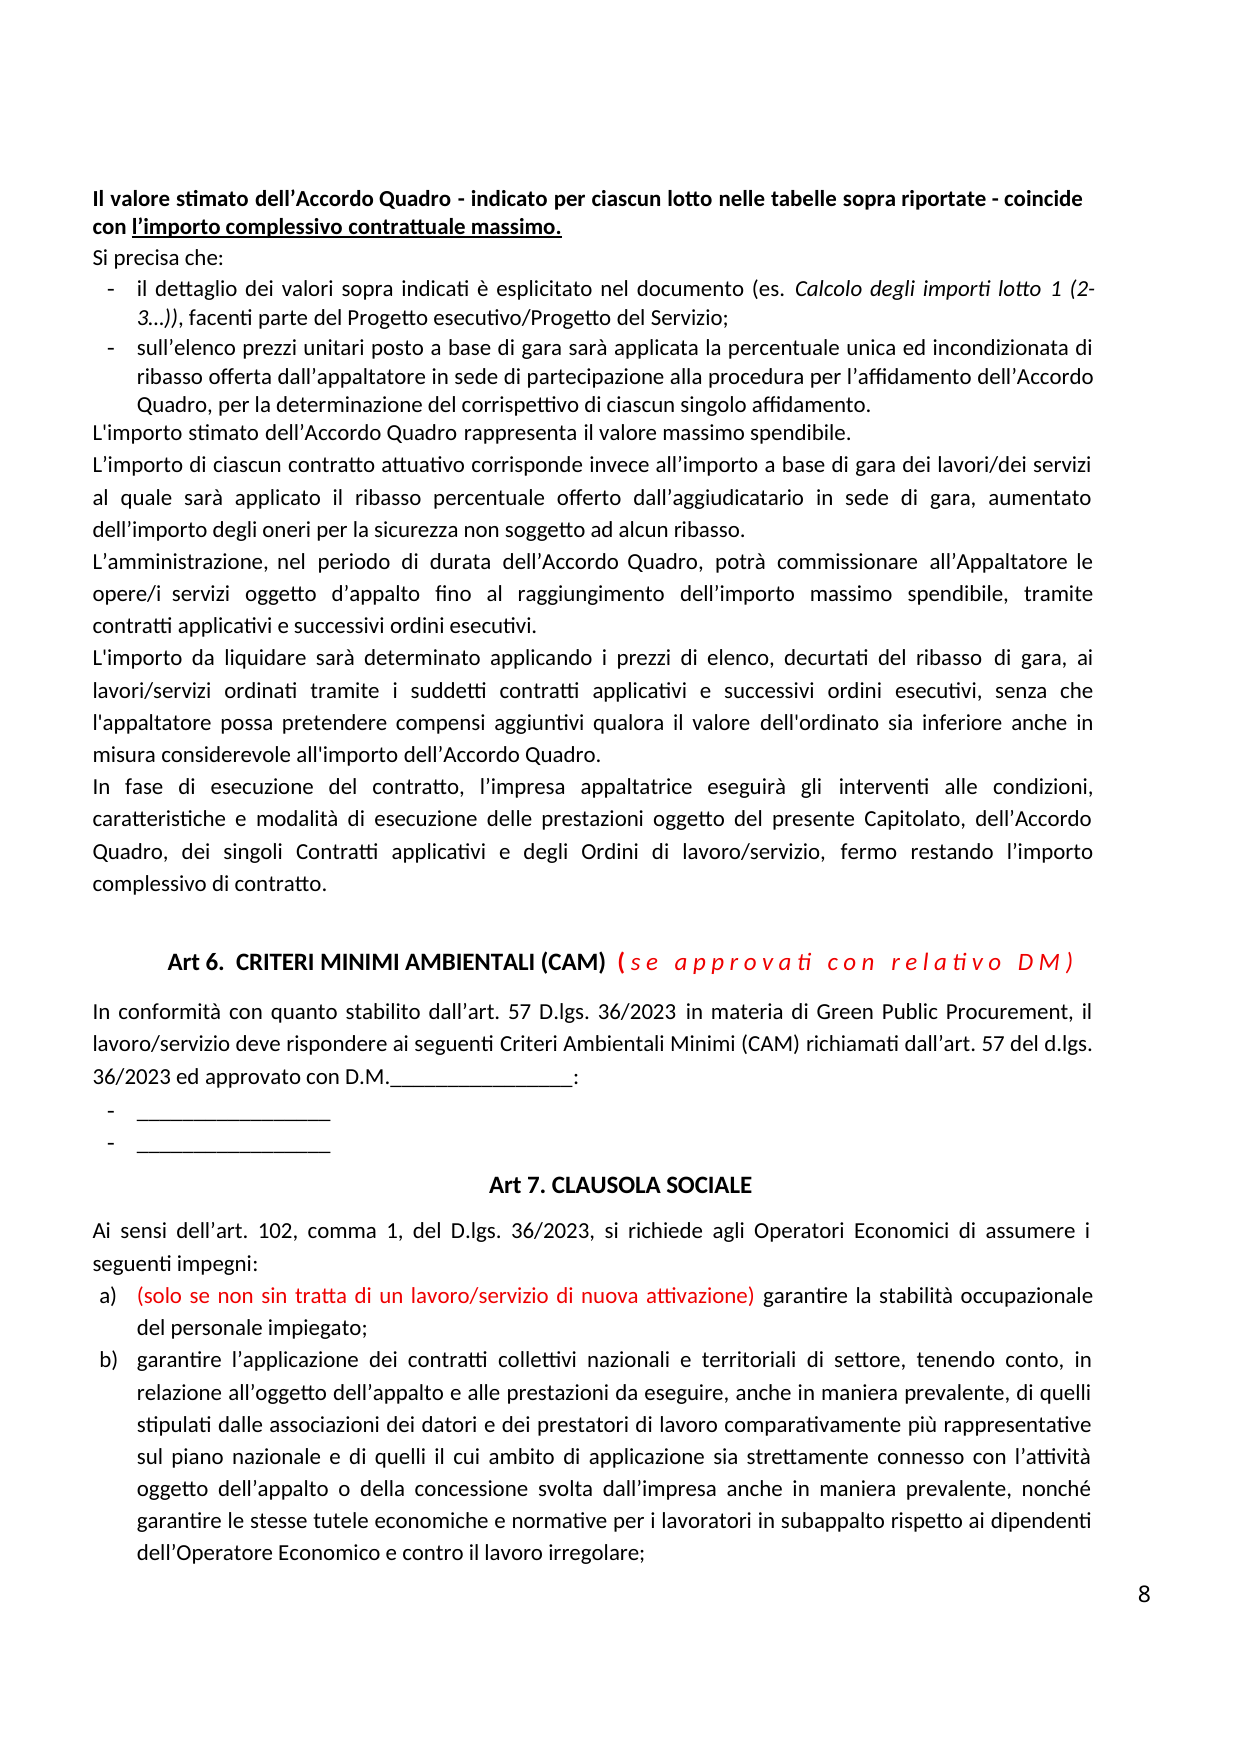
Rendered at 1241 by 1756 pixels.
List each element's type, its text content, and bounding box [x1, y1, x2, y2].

text Si precisa che: [92, 243, 1151, 272]
text Il valore stimato dell’Accordo Quadro - indicato per ciascun lotto nelle tabelle sopra riportate - coincide con l’importo complessivo contrattuale massimo. [92, 184, 1096, 240]
text In conformità con quanto stabilito dall’art. 57 D.lgs. 36/2023 in materia di Green Public Procurement, il lavoro/servizio deve rispondere ai seguenti Criteri Ambientali Minimi (CAM) richiamati dall’art. 57 del d.lgs. 36/2023 ed approvato con D.M.________________: [92, 997, 1093, 1090]
list _________________ [107, 1094, 1095, 1125]
text Art 6. CRITERI MINIMI AMBIENTALI (CAM) (se approvati con relativo DM) [148, 946, 1093, 977]
list (solo se non sin tratta di un lavoro/servizio di nuova attivazione) garantire la stabilità occupazionale del personale impiegato; [99, 1281, 1093, 1341]
text L’importo di ciascun contratto attuativo corrisponde invece all’importo a base di gara dei lavori/dei servizi al quale sarà applicato il ribasso percentuale offerto dall’aggiudicatario in sede di gara, aumentato dell’importo degli oneri per la sicurezza non soggetto ad alcun ribasso. [92, 450, 1093, 543]
list il dettaglio dei valori sopra indicati è esplicitato nel documento (es. Calcolo degli importi lotto 1 (2-3…)), facenti parte del Progetto esecutivo/Progetto del Servizio; [107, 272, 1095, 331]
text L'importo stimato dell’Accordo Quadro rappresenta il valore massimo spendibile. [92, 418, 1093, 446]
text Art 7. CLAUSOLA SOCIALE [148, 1169, 1093, 1200]
list garantire l’applicazione dei contratti collettivi nazionali e territoriali di settore, tenendo conto, in relazione all’oggetto dell’appalto e alle prestazioni da eseguire, anche in maniera prevalente, di quelli stipulati dalle associazioni dei datori e dei prestatori di lavoro comparativamente più rappresentative sul piano nazionale e di quelli il cui ambito di applicazione sia strettamente connesso con l’attività oggetto dell’appalto o della concessione svolta dall’impresa anche in maniera prevalente, nonché garantire le stesse tutele economiche e normative per i lavoratori in subappalto rispetto ai dipendenti dell’Operatore Economico e contro il lavoro irregolare; [99, 1345, 1093, 1567]
list _________________ [107, 1125, 1095, 1157]
text Ai sensi dell’art. 102, comma 1, del D.lgs. 36/2023, si richiede agli Operatori Economici di assumere i seguenti impegni: [92, 1217, 1093, 1277]
text In fase di esecuzione del contratto, l’impresa appaltatrice eseguirà gli interventi alle condizioni, caratteristiche e modalità di esecuzione delle prestazioni oggetto del presente Capitolato, dell’Accordo Quadro, dei singoli Contratti applicativi e degli Ordini di lavoro/servizio, fermo restando l’importo complessivo di contratto. [92, 772, 1093, 897]
list sull’elenco prezzi unitari posto a base di gara sarà applicata la percentuale unica ed incondizionata di ribasso offerta dall’appaltatore in sede di partecipazione alla procedura per l’affidamento dell’Accordo Quadro, per la determinazione del corrispettivo di ciascun singolo affidamento. [107, 331, 1095, 418]
text L'importo da liquidare sarà determinato applicando i prezzi di elenco, decurtati del ribasso di gara, ai lavori/servizi ordinati tramite i suddetti contratti applicativi e successivi ordini esecutivi, senza che l'appaltatore possa pretendere compensi aggiuntivi qualora il valore dell'ordinato sia inferiore anche in misura considerevole all'importo dell’Accordo Quadro. [92, 643, 1093, 768]
text L’amministrazione, nel periodo di durata dell’Accordo Quadro, potrà commissionare all’Appaltatore le opere/i servizi oggetto d’appalto fino al raggiungimento dell’importo massimo spendibile, tramite contratti applicativi e successivi ordini esecutivi. [92, 547, 1093, 639]
